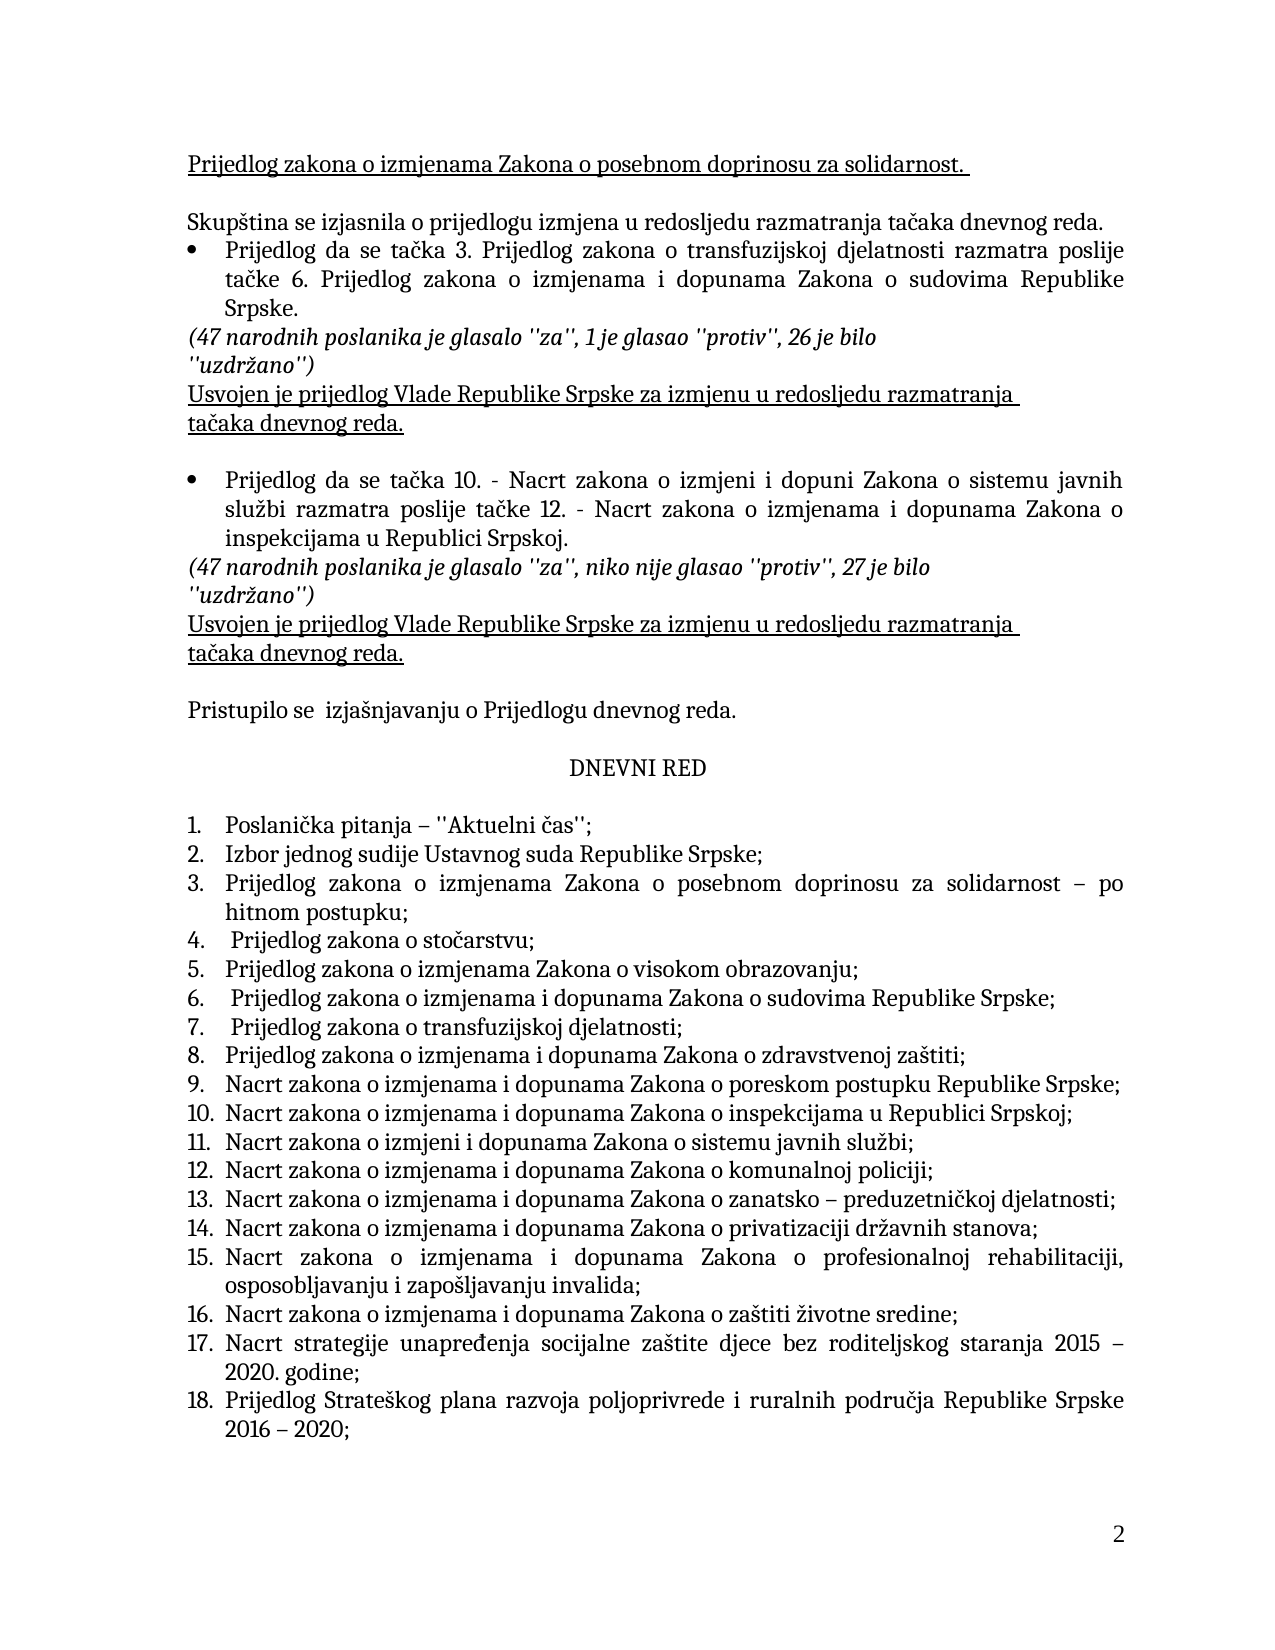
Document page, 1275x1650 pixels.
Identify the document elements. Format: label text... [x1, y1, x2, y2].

text (47 narodnih poslanika je glasalo ''za'', 1 je glasao ''protiv'', 26 je bilo [150, 322, 1125, 351]
list Prijedlog zakona o izmjenama Zakona o posebnom doprinosu za solidarnost – po hitnom postupku; [187, 869, 1125, 926]
list Nacrt zakona o izmjenama i dopunama Zakona o zanatsko – preduzetničkoj djelatnosti; [187, 1185, 1125, 1214]
list Nacrt zakona o izmjenama i dopunama Zakona o zaštiti životne sredine; [187, 1300, 1125, 1329]
text ''uzdržano'') [150, 351, 1125, 380]
list Prijedlog zakona o stočarstvu; [187, 926, 1125, 955]
list Izbor jednog sudije Ustavnog suda Republike Srpske; [187, 840, 1125, 869]
text Skupština se izjasnila o prijedlogu izmjena u redosljedu razmatranja tačaka dnevnog reda. [150, 207, 1125, 236]
list Nacrt zakona o izmjenama i dopunama Zakona o inspekcijama u Republici Srpskoj; [187, 1099, 1125, 1127]
list Prijedlog zakona o izmjenama i dopunama Zakona o sudovima Republike Srpske; [187, 984, 1125, 1012]
text ''uzdržano'') [150, 581, 1125, 610]
text (47 narodnih poslanika je glasalo ''za'', niko nije glasao ''protiv'', 27 je bilo [150, 552, 1125, 581]
list Nacrt strategije unapređenja socijalne zaštite djece bez roditeljskog staranja 2015 – 2020. godine; [187, 1329, 1125, 1386]
text Prijedlog zakona o izmjenama Zakona o posebnom doprinosu za solidarnost. [150, 150, 1125, 179]
list Prijedlog zakona o izmjenama Zakona o visokom obrazovanju; [187, 955, 1125, 984]
list Poslanička pitanja – ''Aktuelni čas''; [187, 811, 1125, 840]
list Prijedlog Strateškog plana razvoja poljoprivrede i ruralnih područja Republike Srpske 2016 – 2020; [187, 1386, 1125, 1444]
list Nacrt zakona o izmjeni i dopunama Zakona o sistemu javnih službi; [187, 1127, 1125, 1156]
text tačaka dnevnog reda. [150, 639, 1125, 667]
list Prijedlog da se tačka 10. - Nacrt zakona o izmjeni i dopuni Zakona o sistemu javnih službi razmatra poslije tačke 12. - Nacrt zakona o izmjenama i dopunama Zakona o inspekcijama u Republici Srpskoj. [187, 466, 1125, 552]
text tačaka dnevnog reda. [150, 409, 1125, 437]
list Nacrt zakona o izmjenama i dopunama Zakona o privatizaciji državnih stanova; [187, 1214, 1125, 1242]
text Usvojen je prijedlog Vlade Republike Srpske za izmjenu u redosljedu razmatranja [150, 380, 1125, 409]
list Nacrt zakona o izmjenama i dopunama Zakona o profesionalnoj rehabilitaciji, osposobljavanju i zapošljavanju invalida; [187, 1242, 1125, 1300]
list Prijedlog da se tačka 3. Prijedlog zakona o transfuzijskoj djelatnosti razmatra poslije tačke 6. Prijedlog zakona o izmjenama i dopunama Zakona o sudovima Republike Srpske. [187, 236, 1125, 322]
list Prijedlog zakona o transfuzijskoj djelatnosti; [187, 1012, 1125, 1041]
text Usvojen je prijedlog Vlade Republike Srpske za izmjenu u redosljedu razmatranja [150, 610, 1125, 639]
text Pristupilo se izjašnjavanju o Prijedlogu dnevnog reda. [150, 696, 1125, 725]
list Nacrt zakona o izmjenama i dopunama Zakona o poreskom postupku Republike Srpske; [187, 1070, 1125, 1099]
list Nacrt zakona o izmjenama i dopunama Zakona o komunalnoj policiji; [187, 1156, 1125, 1185]
list Prijedlog zakona o izmjenama i dopunama Zakona o zdravstvenoj zaštiti; [187, 1041, 1125, 1070]
text DNEVNI RED [150, 754, 1125, 782]
